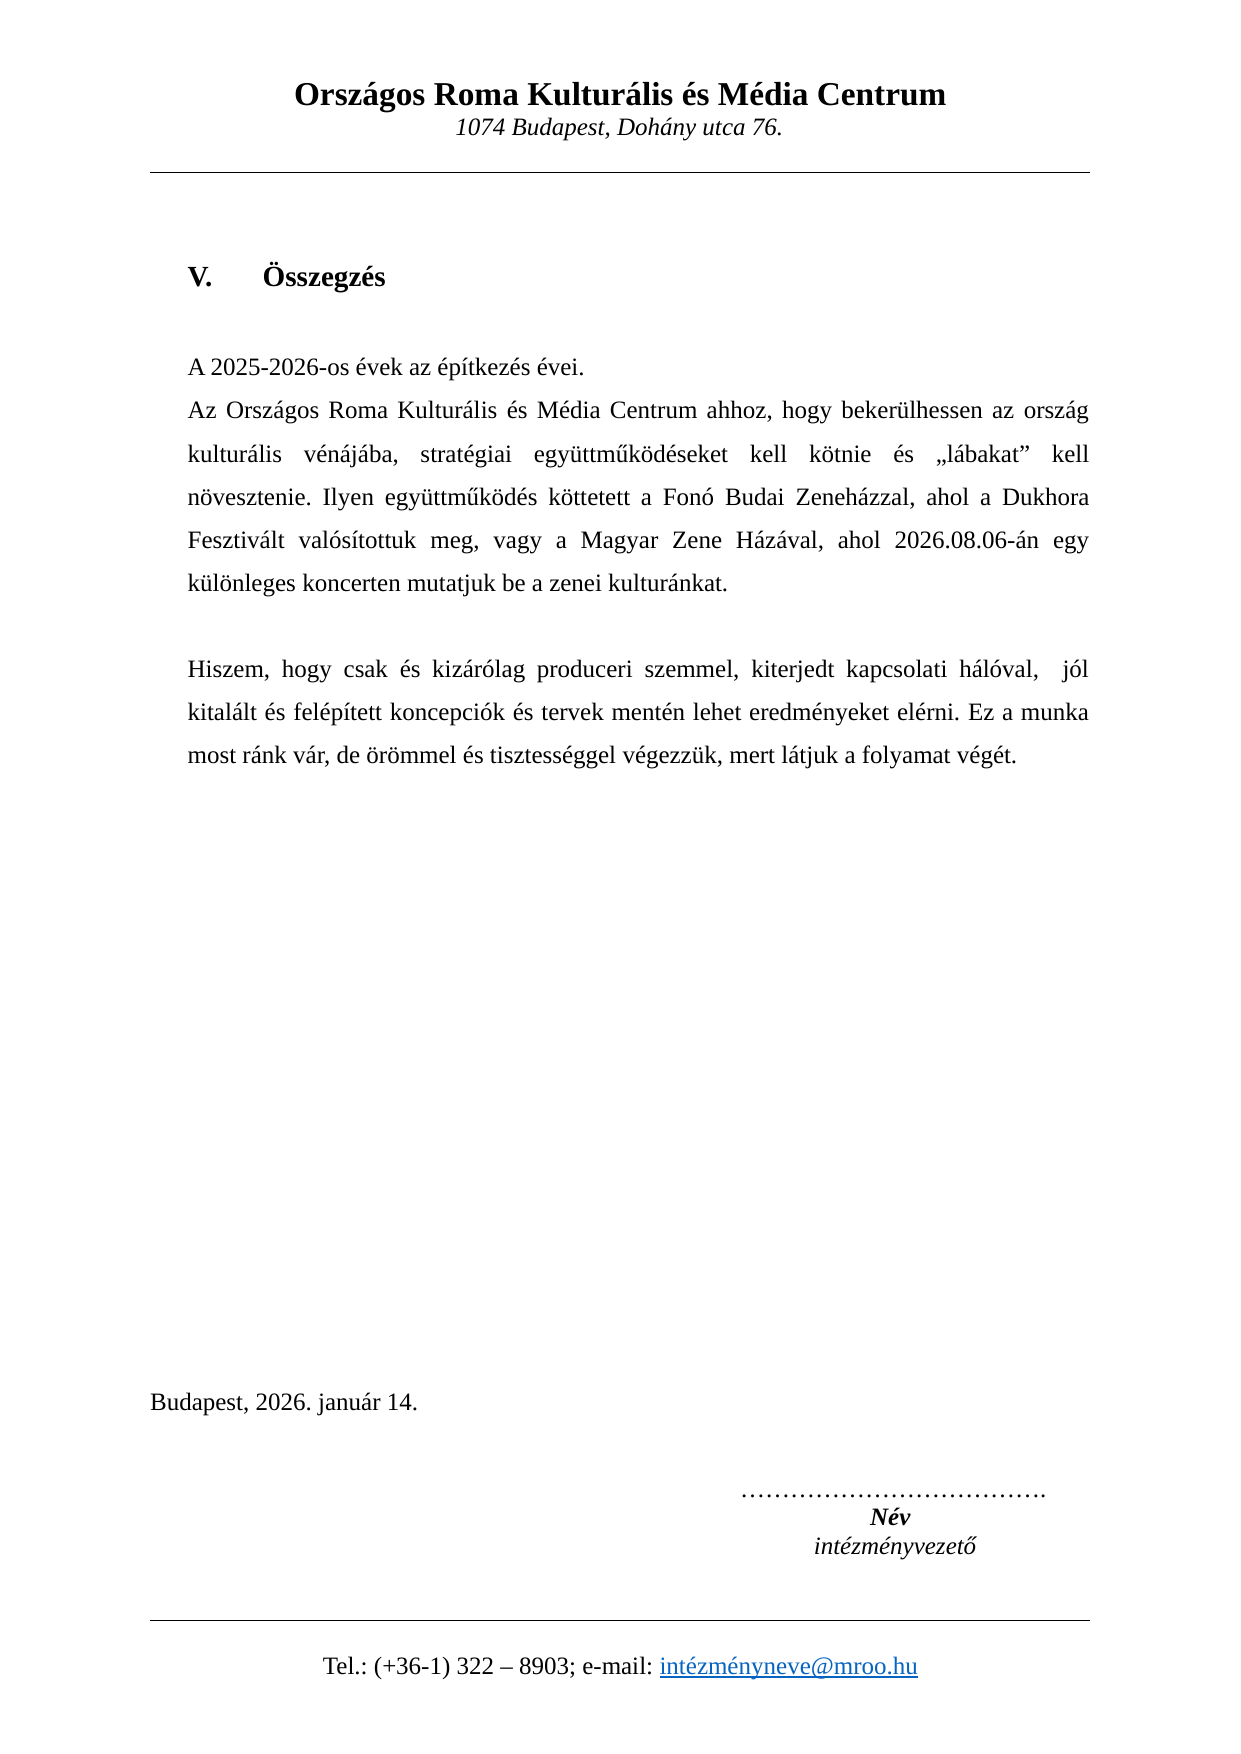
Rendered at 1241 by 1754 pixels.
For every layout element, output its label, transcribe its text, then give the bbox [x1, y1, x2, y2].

text ………………………………. [150, 1474, 1090, 1502]
text intézményvezető [150, 1531, 1090, 1560]
text Az Országos Roma Kulturális és Média Centrum ahhoz, hogy bekerülhessen az ország kulturális vénájába, stratégiai együttműködéseket kell kötnie és „lábakat” kell növesztenie. Ilyen együttműködés köttetett a Fonó Budai Zeneházzal, ahol a Dukhora Fesztivált valósítottuk meg, vagy a Magyar Zene Házával, ahol 2026.08.06-án egy különleges koncerten mutatjuk be a zenei kulturánkat. [187, 396, 1090, 597]
list Összegzés [187, 259, 1090, 292]
text Hiszem, hogy csak és kizárólag produceri szemmel, kiterjedt kapcsolati hálóval, jól kitalált és felépített koncepciók és tervek mentén lehet eredményeket elérni. Ez a munka most ránk vár, de örömmel és tisztességgel végezzük, mert látjuk a folyamat végét. [187, 654, 1090, 769]
text Név [150, 1502, 1090, 1531]
text Budapest, 2026. január 14. [150, 1387, 1090, 1416]
text A 2025-2026-os évek az építkezés évei. [187, 352, 1090, 381]
